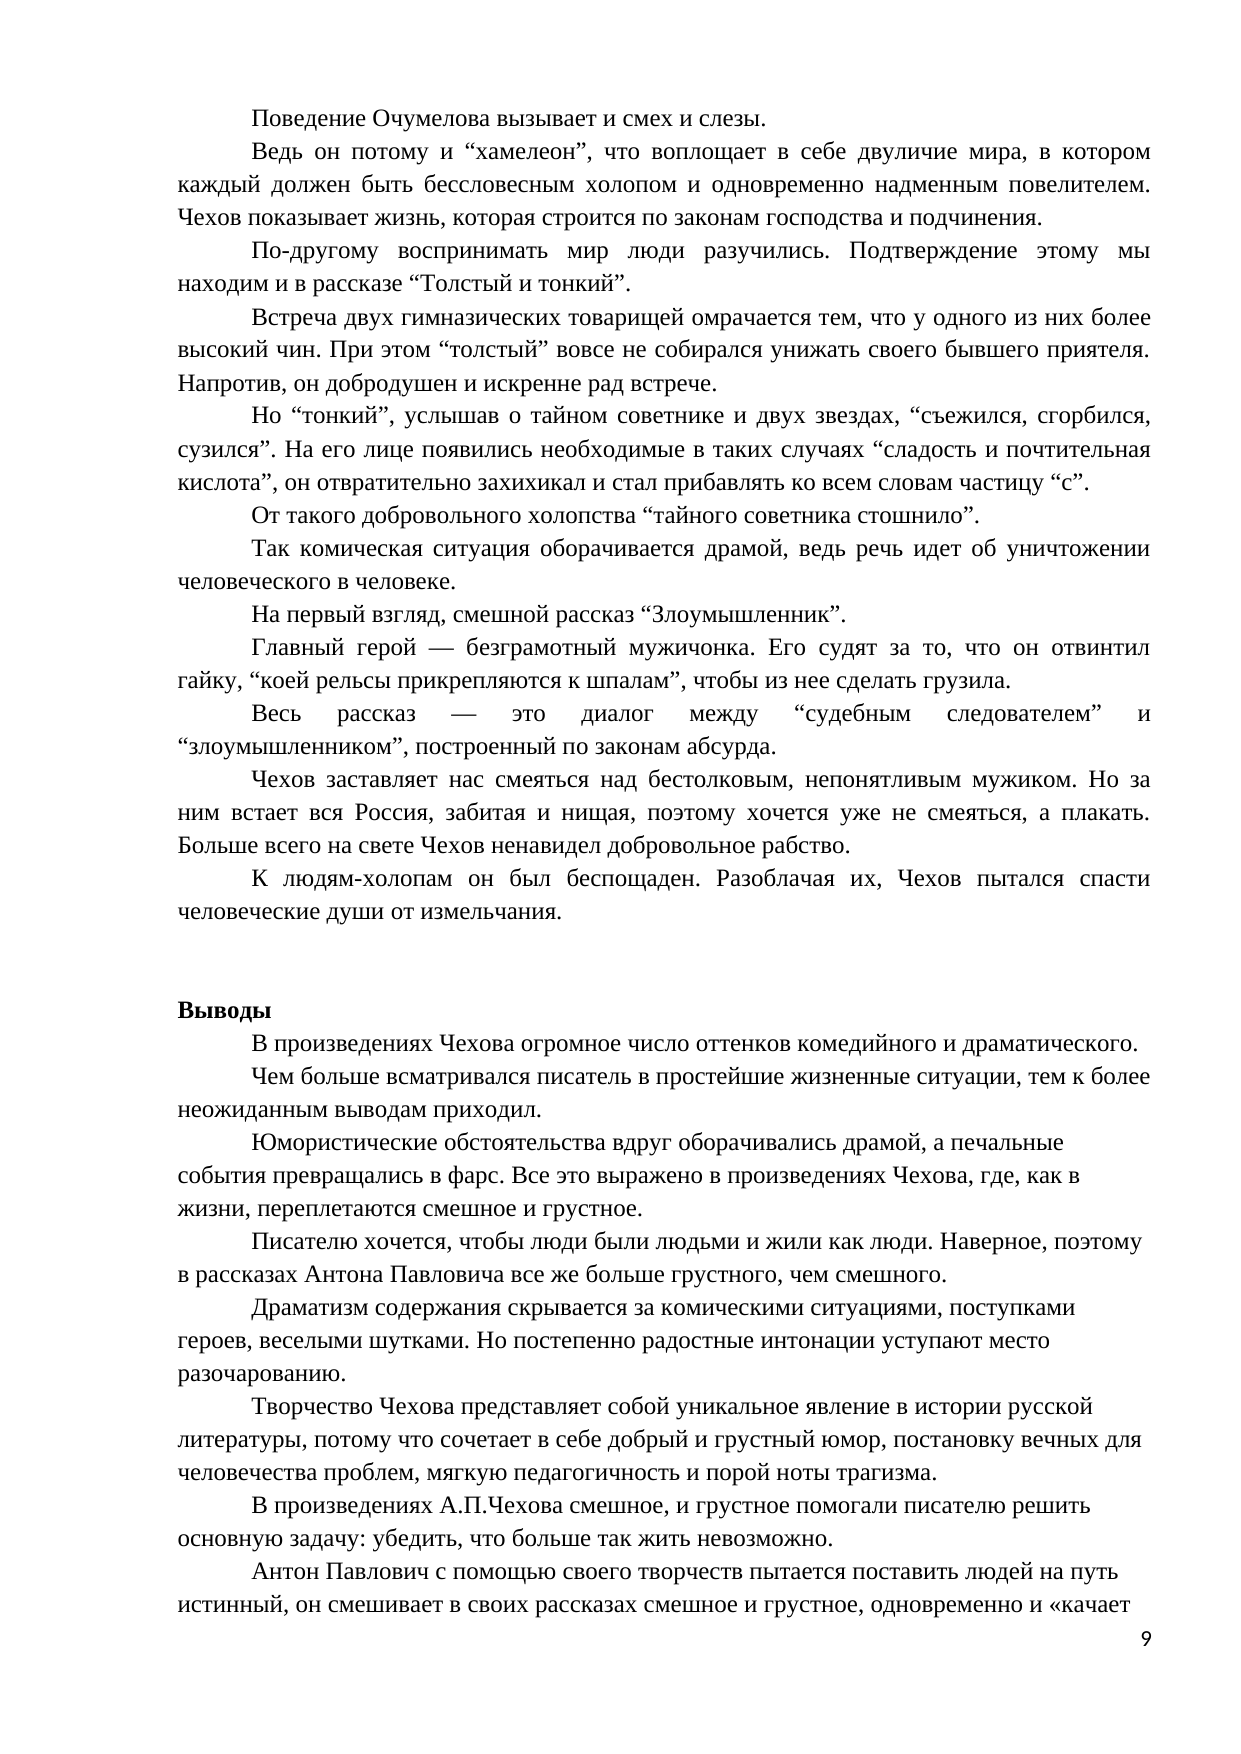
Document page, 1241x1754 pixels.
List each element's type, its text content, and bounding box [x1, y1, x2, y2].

text В произведениях Чехова огромное число оттенков комедийного и драматического. [177, 1028, 1152, 1057]
text Писателю хочется, чтобы люди были людьми и жили как люди. Наверное, поэтому в рассказах Антона Павловича все же больше грустного, чем смешного. [177, 1226, 1152, 1288]
text Весь рассказ — это диалог между “судебным следователем” и “злоумышленником”, построенный по законам абсурда. [177, 698, 1152, 759]
text К людям-холопам он был беспощаден. Разоблачая их, Чехов пытался спасти человеческие души от измельчания. [177, 863, 1152, 925]
text Но “тонкий”, услышав о тайном советнике и двух звездах, “съежился, сгорбился, сузился”. На его лице появились необходимые в таких случаях “сладость и почтительная кислота”, он отвратительно захихикал и стал прибавлять ко всем словам частицу “с”. [177, 401, 1152, 495]
text Юмористические обстоятельства вдруг оборачивались драмой, а печальные события превращались в фарс. Все это выражено в произведениях Чехова, где, как в жизни, переплетаются смешное и грустное. [177, 1127, 1152, 1222]
text Чехов заставляет нас смеяться над бестолковым, непонятливым мужиком. Но за ним встает вся Россия, забитая и нищая, поэтому хочется уже не смеяться, а плакать. Больше всего на свете Чехов ненавидел добровольное рабство. [177, 764, 1152, 859]
text Выводы [177, 995, 1152, 1024]
text Творчество Чехова представляет собой уникальное явление в истории русской литературы, потому что сочетает в себе добрый и грустный юмор, постановку вечных для человечества проблем, мягкую педагогичность и порой ноты трагизма. [177, 1391, 1152, 1486]
text Драматизм содержания скрывается за комическими ситуациями, поступками героев, веселыми шутками. Но постепенно радостные интонации уступают место разочарованию. [177, 1292, 1152, 1387]
text По-другому воспринимать мир люди разучились. Подтверждение этому мы находим и в рассказе “Толстый и тонкий”. [177, 236, 1152, 297]
text Встреча двух гимназических товарищей омрачается тем, что у одного из них более высокий чин. При этом “толстый” вовсе не собирался унижать своего бывшего приятеля. Напротив, он добродушен и искренне рад встрече. [177, 302, 1152, 396]
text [177, 1556, 1152, 1618]
text От такого добровольного холопства “тайного советника стошнило”. [177, 500, 1152, 528]
text В произведениях А.П.Чехова смешное, и грустное помогали писателю решить основную задачу: убедить, что больше так жить невозможно. [177, 1490, 1152, 1552]
text Главный герой — безграмотный мужичонка. Его судят за то, что он отвинтил гайку, “коей рельсы прикрепляются к шпалам”, чтобы из нее сделать грузила. [177, 632, 1152, 693]
text На первый взгляд, смешной рассказ “Злоумышленник”. [177, 599, 1152, 627]
text Ведь он потому и “хамелеон”, что воплощает в себе двуличие мира, в котором каждый должен быть бессловесным холопом и одновременно надменным повелителем. Чехов показывает жизнь, которая строится по законам господства и подчинения. [177, 136, 1152, 231]
text Так комическая ситуация оборачивается драмой, ведь речь идет об уничтожении человеческого в человеке. [177, 533, 1152, 594]
text Чем больше всматривался писатель в простейшие жизненные ситуации, тем к более неожиданным выводам приходил. [177, 1061, 1152, 1123]
text Поведение Очумелова вызывает и смех и слезы. [177, 103, 1152, 132]
